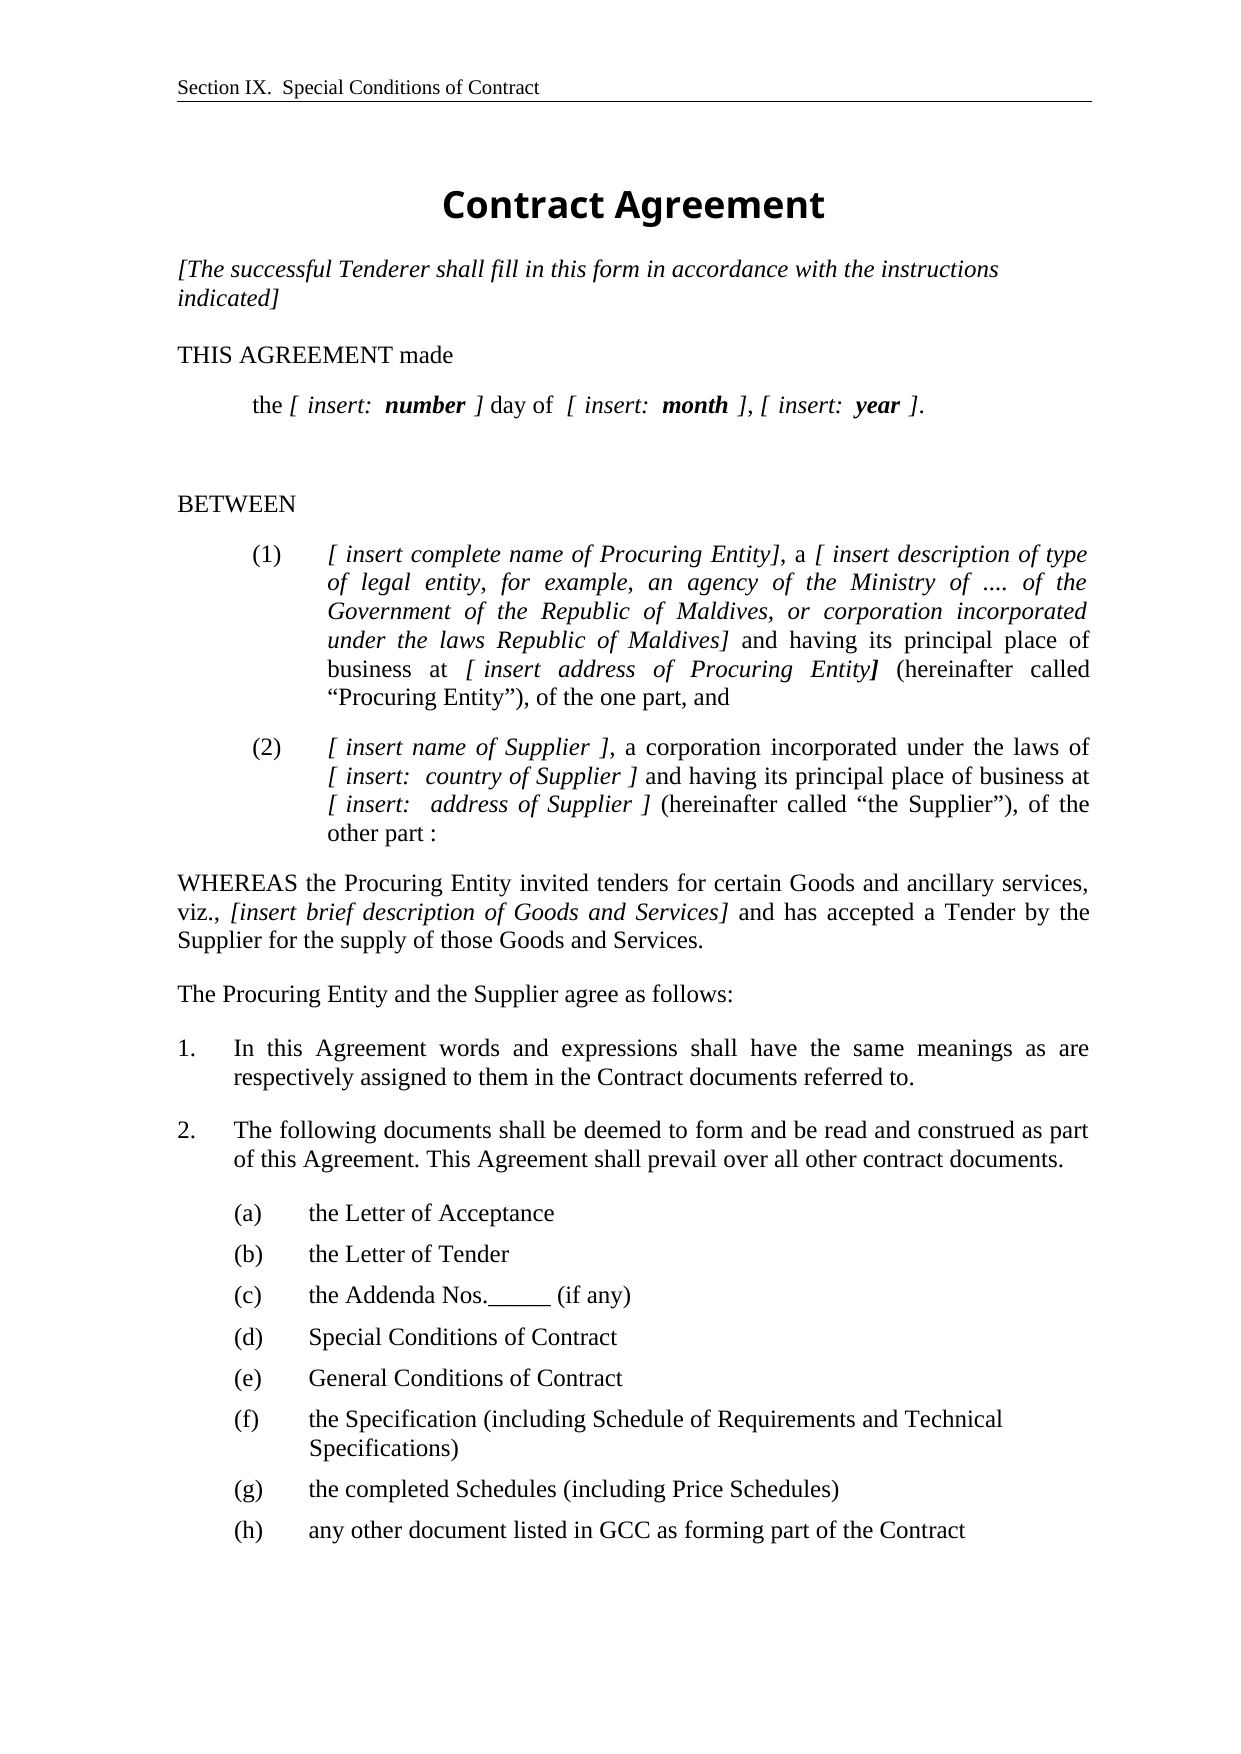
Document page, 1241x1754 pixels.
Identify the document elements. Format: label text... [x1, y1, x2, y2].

text THIS AGREEMENT made [177, 340, 1090, 369]
text 2. The following documents shall be deemed to form and be read and construed as part of this Agreement. This Agreement shall prevail over all other contract documents. [177, 1115, 1090, 1173]
list the Letter of Tender [234, 1239, 1090, 1268]
list the completed Schedules (including Price Schedules) [234, 1474, 1090, 1503]
text WHEREAS the Procuring Entity invited tenders for certain Goods and ancillary services, viz., [insert brief description of Goods and Services] and has accepted a Tender by the Supplier for the supply of those Goods and Services. [177, 868, 1090, 954]
text 1. In this Agreement words and expressions shall have the same meanings as are respectively assigned to them in the Contract documents referred to. [177, 1033, 1090, 1090]
list General Conditions of Contract [234, 1363, 1090, 1392]
list any other document listed in GCC as forming part of the Contract [234, 1515, 1090, 1544]
text (1) [ insert complete name of Procuring Entity], a [ insert description of type of legal entity, for example, an agency of the Ministry of .... of the Government of the Republic of Maldives, or corporation incorporated under the laws Republic of Maldives] and having its principal place of business at [ insert address of Procuring Entity] (hereinafter called “Procuring Entity”), of the one part, and [252, 539, 1090, 711]
text (2) [ insert name of Supplier ], a corporation incorporated under the laws of [ insert: country of Supplier ] and having its principal place of business at [ insert: address of Supplier ] (hereinafter called “the Supplier”), of the other part : [252, 732, 1090, 847]
text Contract Agreement [177, 178, 1090, 229]
text The Procuring Entity and the Supplier agree as follows: [177, 979, 1090, 1008]
text BETWEEN [177, 489, 1090, 518]
text the [ insert: number ] day of [ insert: month ], [ insert: year ]. [177, 390, 1090, 419]
text [The successful Tenderer shall fill in this form in accordance with the instructions indicated] [177, 254, 1090, 312]
list Special Conditions of Contract [234, 1322, 1090, 1350]
list the Specification (including Schedule of Requirements and Technical Specifications) [234, 1404, 1090, 1462]
list the Letter of Acceptance [234, 1198, 1090, 1227]
list the Addenda Nos._____ (if any) [234, 1280, 1090, 1309]
